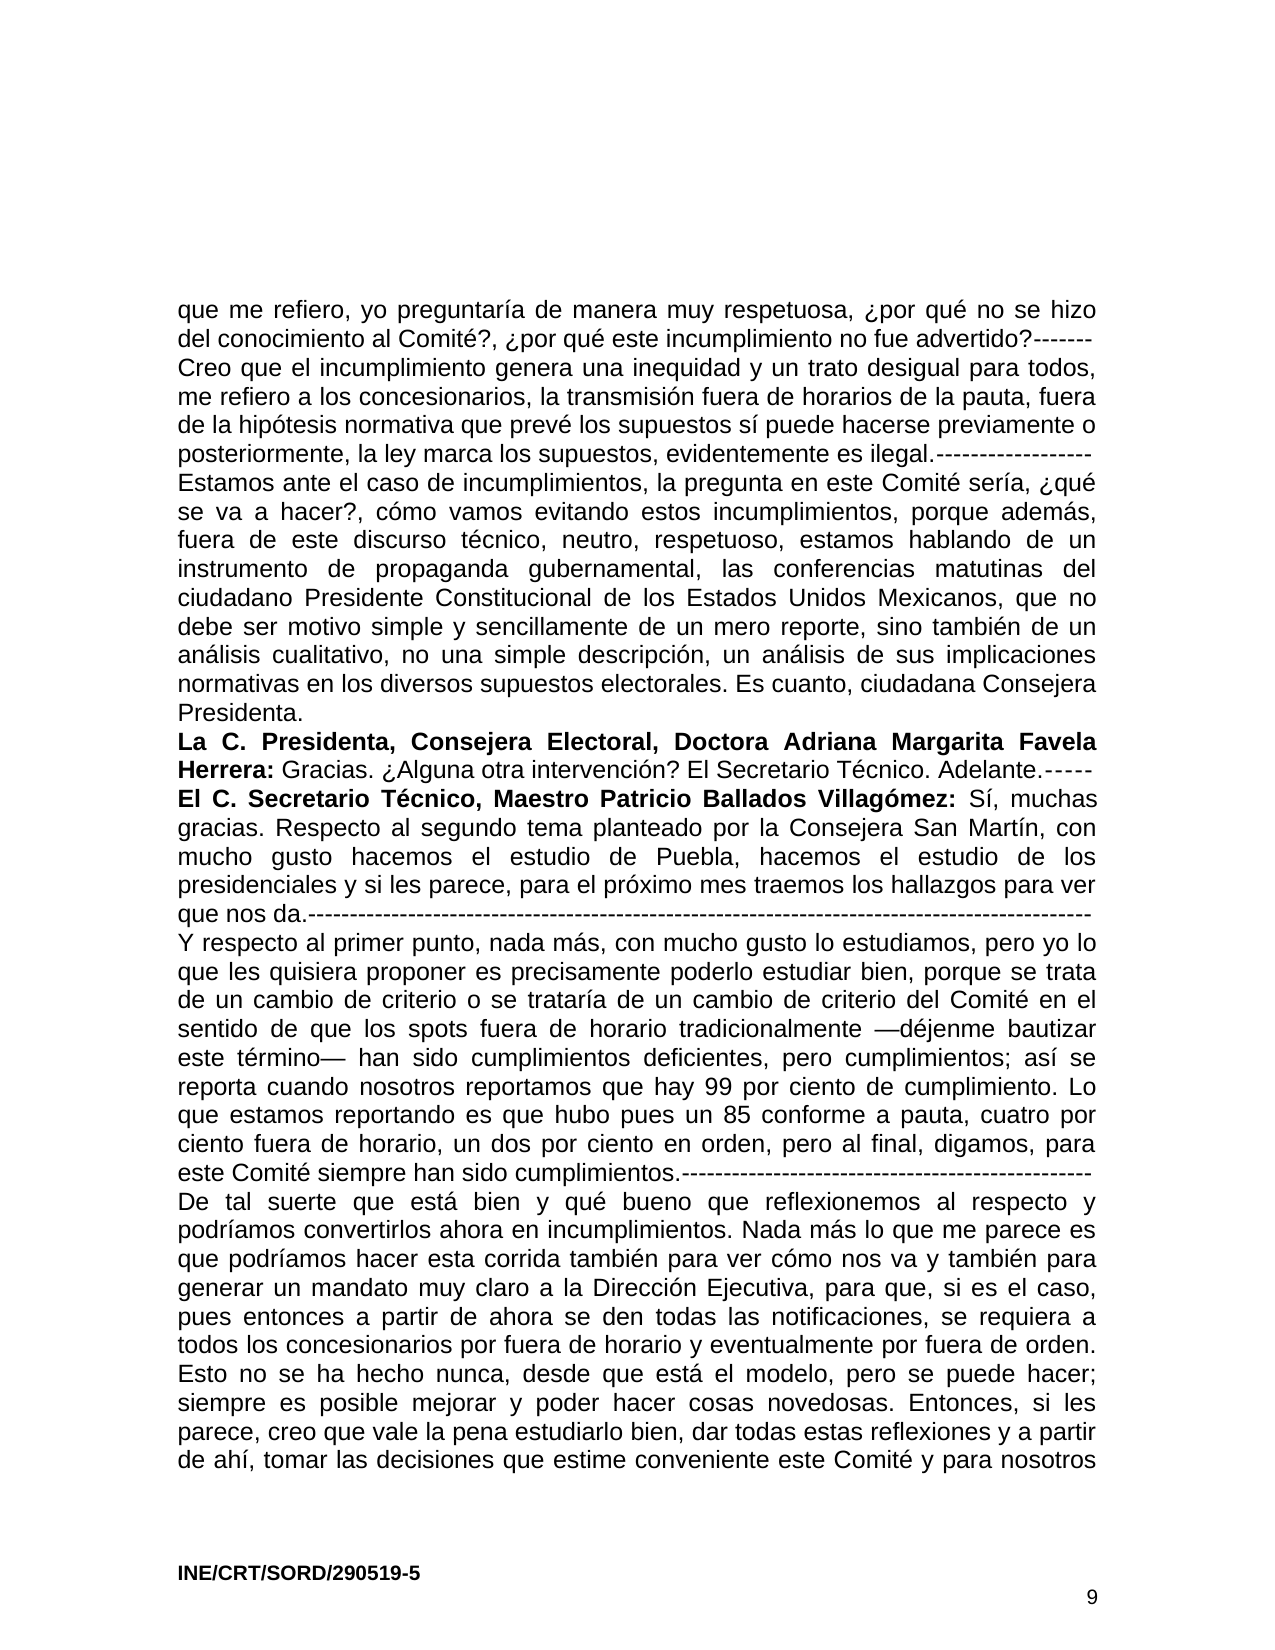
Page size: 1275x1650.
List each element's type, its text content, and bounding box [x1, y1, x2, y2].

text Y respecto al primer punto, nada más, con mucho gusto lo estudiamos, pero yo lo que les quisiera proponer es precisamente poderlo estudiar bien, porque se trata de un cambio de criterio o se trataría de un cambio de criterio del Comité en el sentido de que los spots fuera de horario tradicionalmente —déjenme bautizar este término— han sido cumplimientos deficientes, pero cumplimientos; así se reporta cuando nosotros reportamos que hay 99 por ciento de cumplimiento. Lo que estamos reportando es que hubo pues un 85 conforme a pauta, cuatro por ciento fuera de horario, un dos por ciento en orden, pero al final, digamos, para este Comité siempre han sido cumplimientos. [177, 928, 1098, 1187]
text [177, 1187, 1098, 1474]
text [177, 295, 1098, 353]
text Estamos ante el caso de incumplimientos, la pregunta en este Comité sería, ¿qué se va a hacer?, cómo vamos evitando estos incumplimientos, porque además, fuera de este discurso técnico, neutro, respetuoso, estamos hablando de un instrumento de propaganda gubernamental, las conferencias matutinas del ciudadano Presidente Constitucional de los Estados Unidos Mexicanos, que no debe ser motivo simple y sencillamente de un mero reporte, sino también de un análisis cualitativo, no una simple descripción, un análisis de sus implicaciones normativas en los diversos supuestos electorales. Es cuanto, ciudadana Consejera Presidenta. [177, 468, 1098, 727]
text El C. Secretario Técnico, Maestro Patricio Ballados Villagómez: Sí, muchas gracias. Respecto al segundo tema planteado por la Consejera San Martín, con mucho gusto hacemos el estudio de Puebla, hacemos el estudio de los presidenciales y si les parece, para el próximo mes traemos los hallazgos para ver que nos da. [177, 784, 1098, 928]
text La C. Presidenta, Consejera Electoral, Doctora Adriana Margarita Favela Herrera: Gracias. ¿Alguna otra intervención? El Secretario Técnico. Adelante. [177, 727, 1098, 784]
text Creo que el incumplimiento genera una inequidad y un trato desigual para todos, me refiero a los concesionarios, la transmisión fuera de horarios de la pauta, fuera de la hipótesis normativa que prevé los supuestos sí puede hacerse previamente o posteriormente, la ley marca los supuestos, evidentemente es ilegal. [177, 353, 1098, 468]
